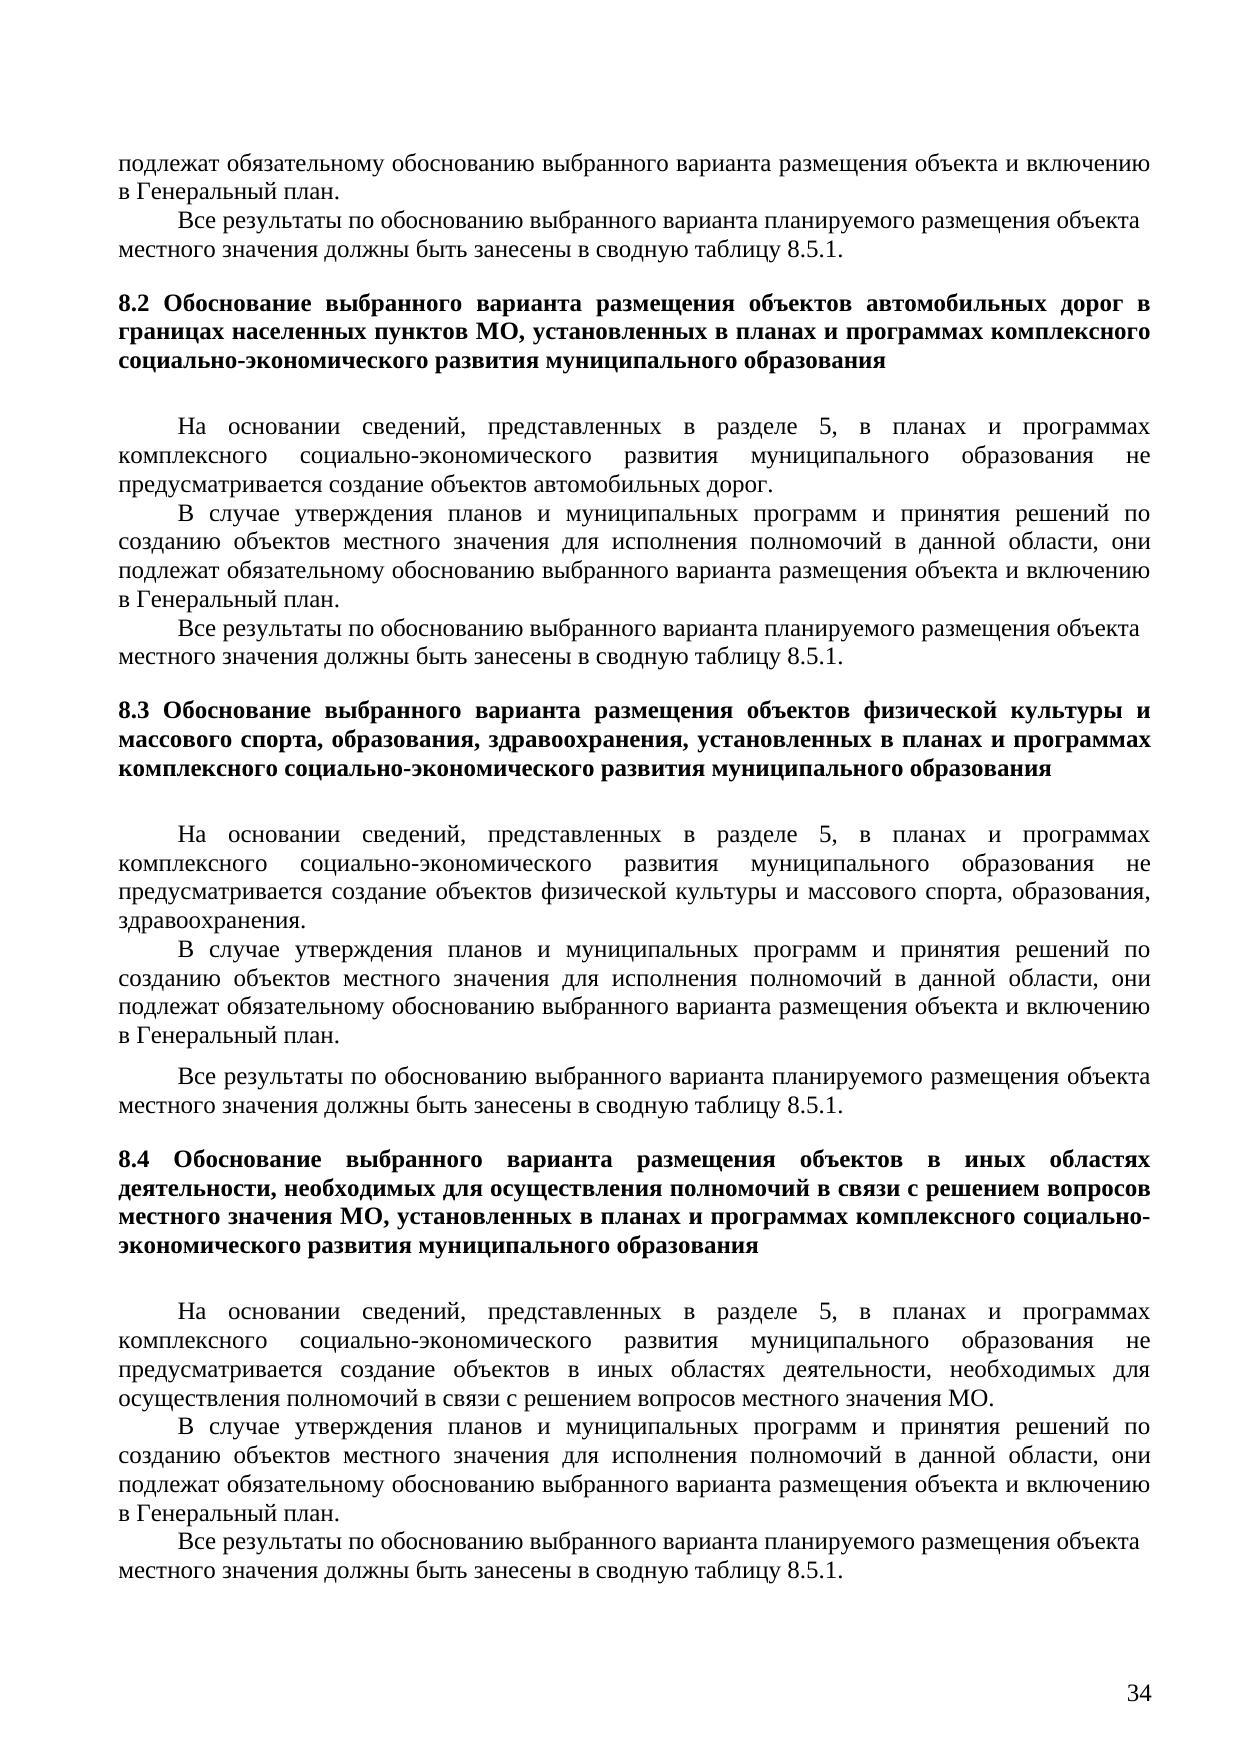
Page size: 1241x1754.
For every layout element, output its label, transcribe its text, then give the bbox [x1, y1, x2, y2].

text На основании сведений, представленных в разделе 5, в планах и программах комплексного социально-экономического развития муниципального образования не предусматривается создание объектов в иных областях деятельности, необходимых для осуществления полномочий в связи с решением вопросов местного значения МО. [118, 1296, 1152, 1411]
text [118, 148, 1152, 205]
text На основании сведений, представленных в разделе 5, в планах и программах комплексного социально-экономического развития муниципального образования не предусматривается создание объектов физической культуры и массового спорта, образования, здравоохранения. [118, 819, 1152, 934]
text Все результаты по обоснованию выбранного варианта планируемого размещения объекта местного значения должны быть занесены в сводную таблицу 8.5.1. [118, 205, 1152, 263]
subtitle 8.3 Обоснование выбранного варианта размещения объектов физической культуры и массового спорта, образования, здравоохранения, установленных в планах и программах комплексного социально-экономического развития муниципального образования [118, 695, 1152, 781]
text Все результаты по обоснованию выбранного варианта планируемого размещения объекта местного значения должны быть занесены в сводную таблицу 8.5.1. [118, 1526, 1152, 1584]
subtitle 8.4 Обоснование выбранного варианта размещения объектов в иных областях деятельности, необходимых для осуществления полномочий в связи с решением вопросов местного значения МО, установленных в планах и программах комплексного социально-экономического развития муниципального образования [118, 1144, 1152, 1259]
text Все результаты по обоснованию выбранного варианта планируемого размещения объекта местного значения должны быть занесены в сводную таблицу 8.5.1. [118, 1061, 1152, 1119]
text Все результаты по обоснованию выбранного варианта планируемого размещения объекта местного значения должны быть занесены в сводную таблицу 8.5.1. [118, 613, 1152, 670]
subtitle 8.2 Обоснование выбранного варианта размещения объектов автомобильных дорог в границах населенных пунктов МО, установленных в планах и программах комплексного социально-экономического развития муниципального образования [118, 288, 1152, 374]
text На основании сведений, представленных в разделе 5, в планах и программах комплексного социально-экономического развития муниципального образования не предусматривается создание объектов автомобильных дорог. [118, 411, 1152, 498]
